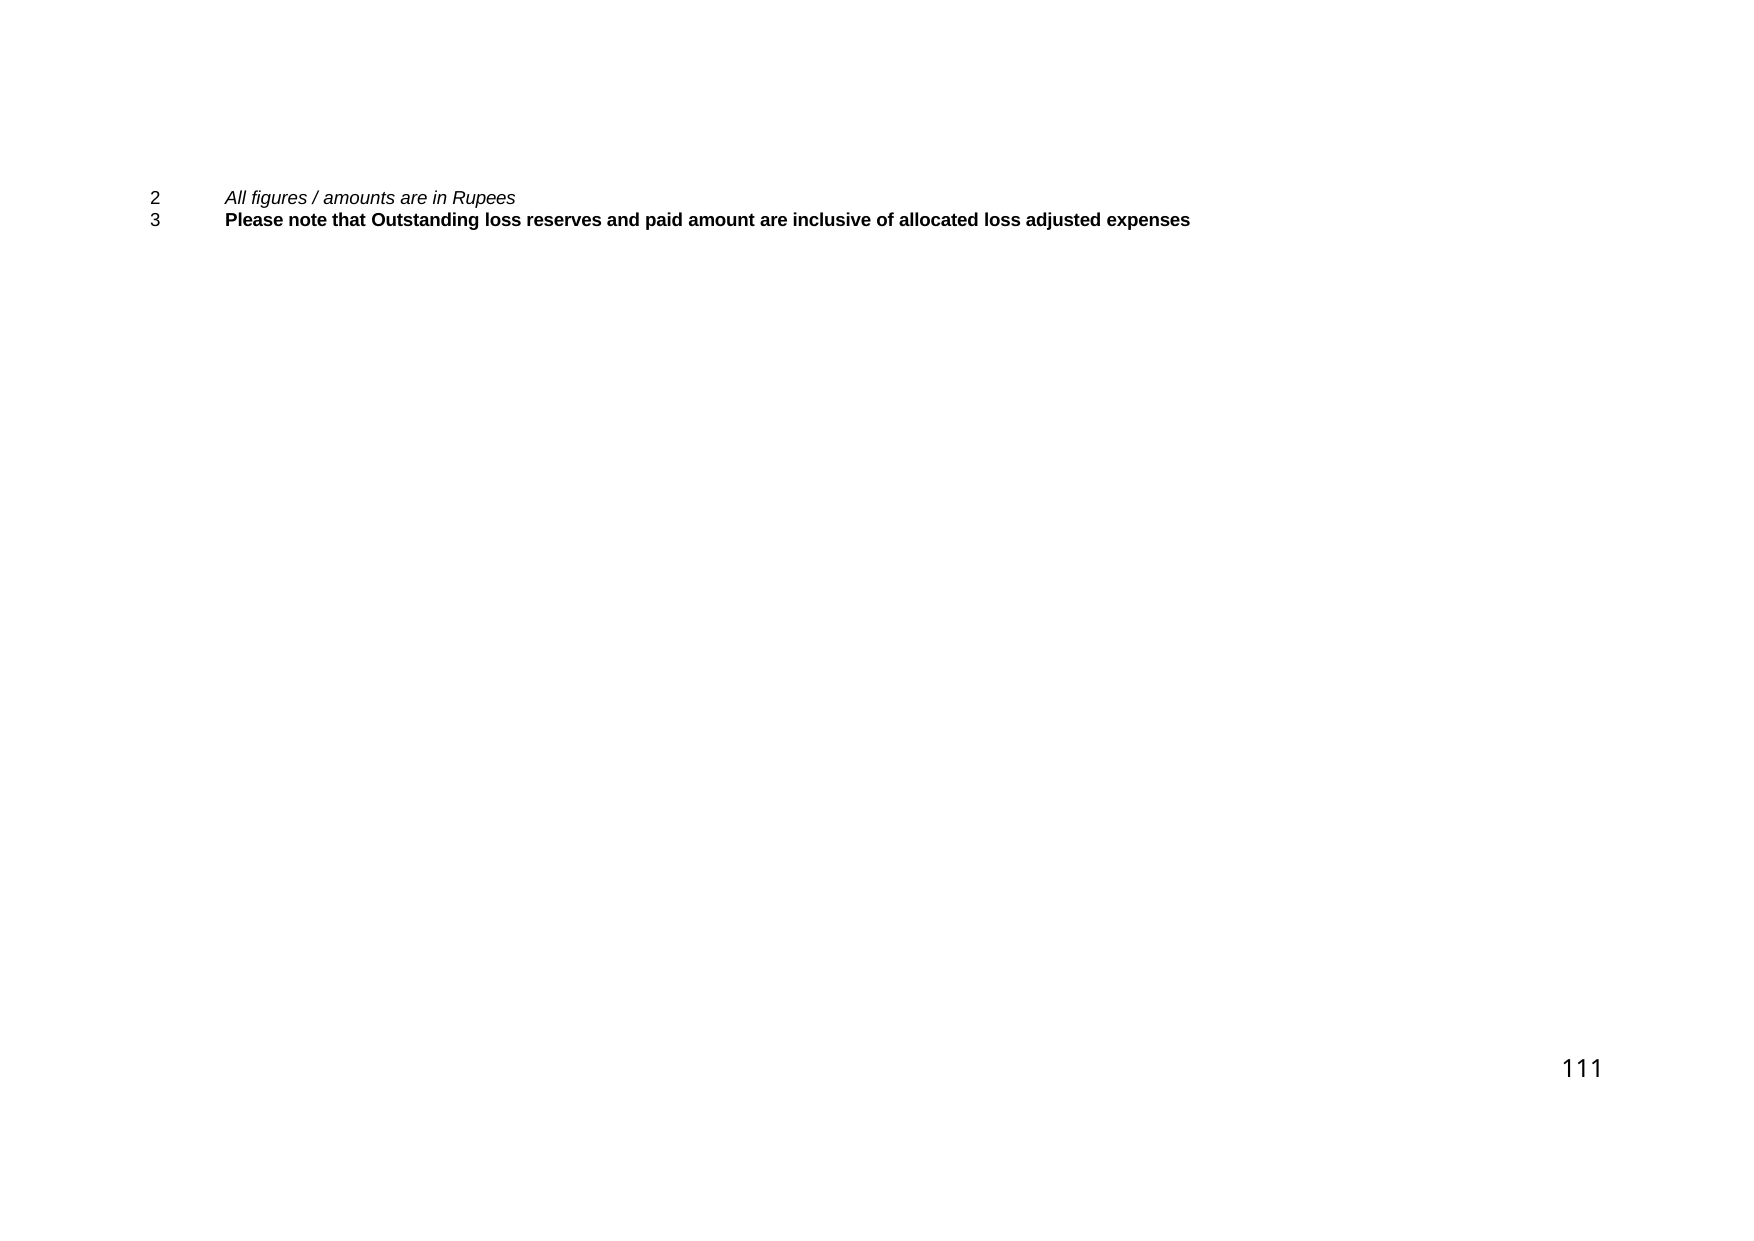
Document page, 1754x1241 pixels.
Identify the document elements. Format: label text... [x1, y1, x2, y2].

list Please note that Outstanding loss reserves and paid amount are inclusive of allocated loss adjusted expenses [150, 209, 1604, 230]
list All figures / amounts are in Rupees [150, 187, 1604, 209]
